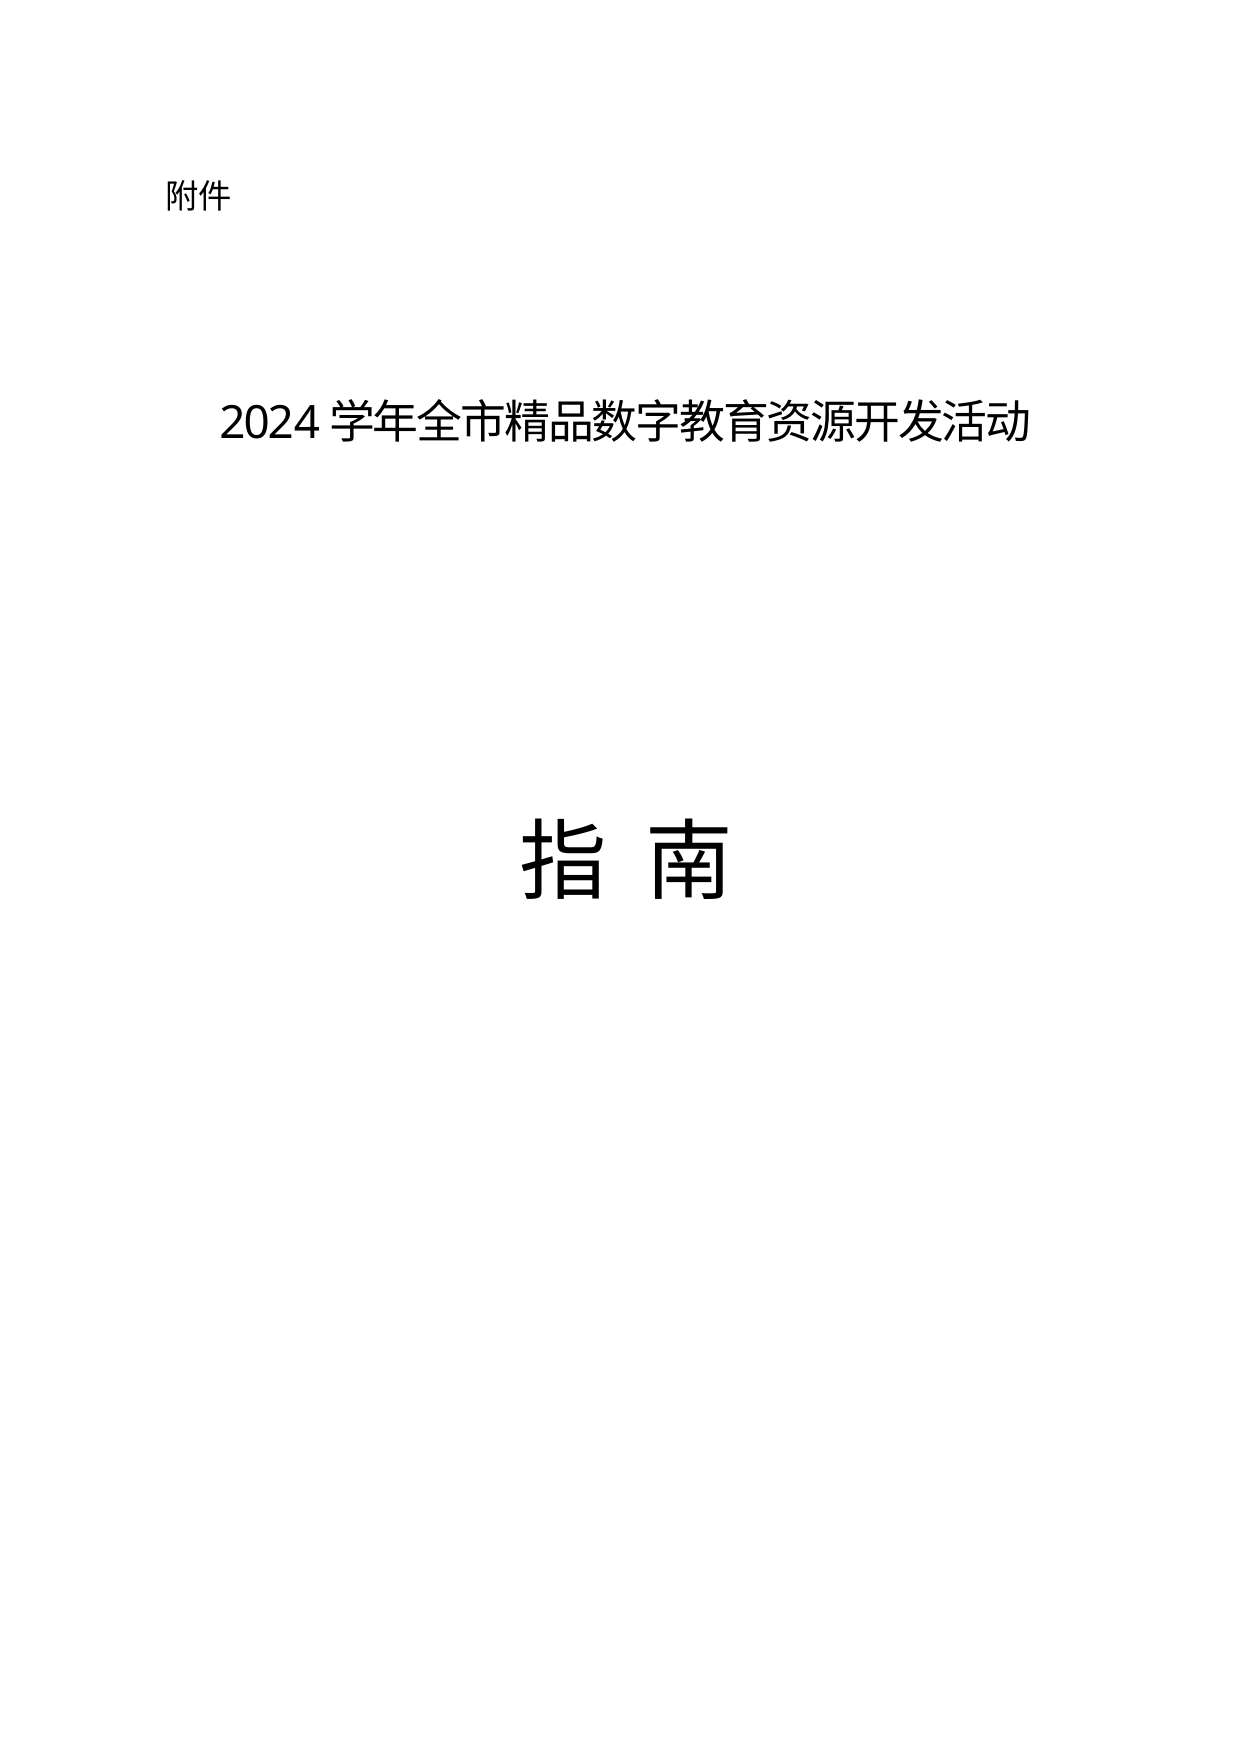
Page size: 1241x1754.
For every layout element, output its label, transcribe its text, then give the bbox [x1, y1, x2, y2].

text 2024学年全市精品数字教育资源开发活动 [165, 370, 1087, 468]
text 指 南 [165, 789, 1087, 919]
text 附件 [165, 162, 1087, 227]
